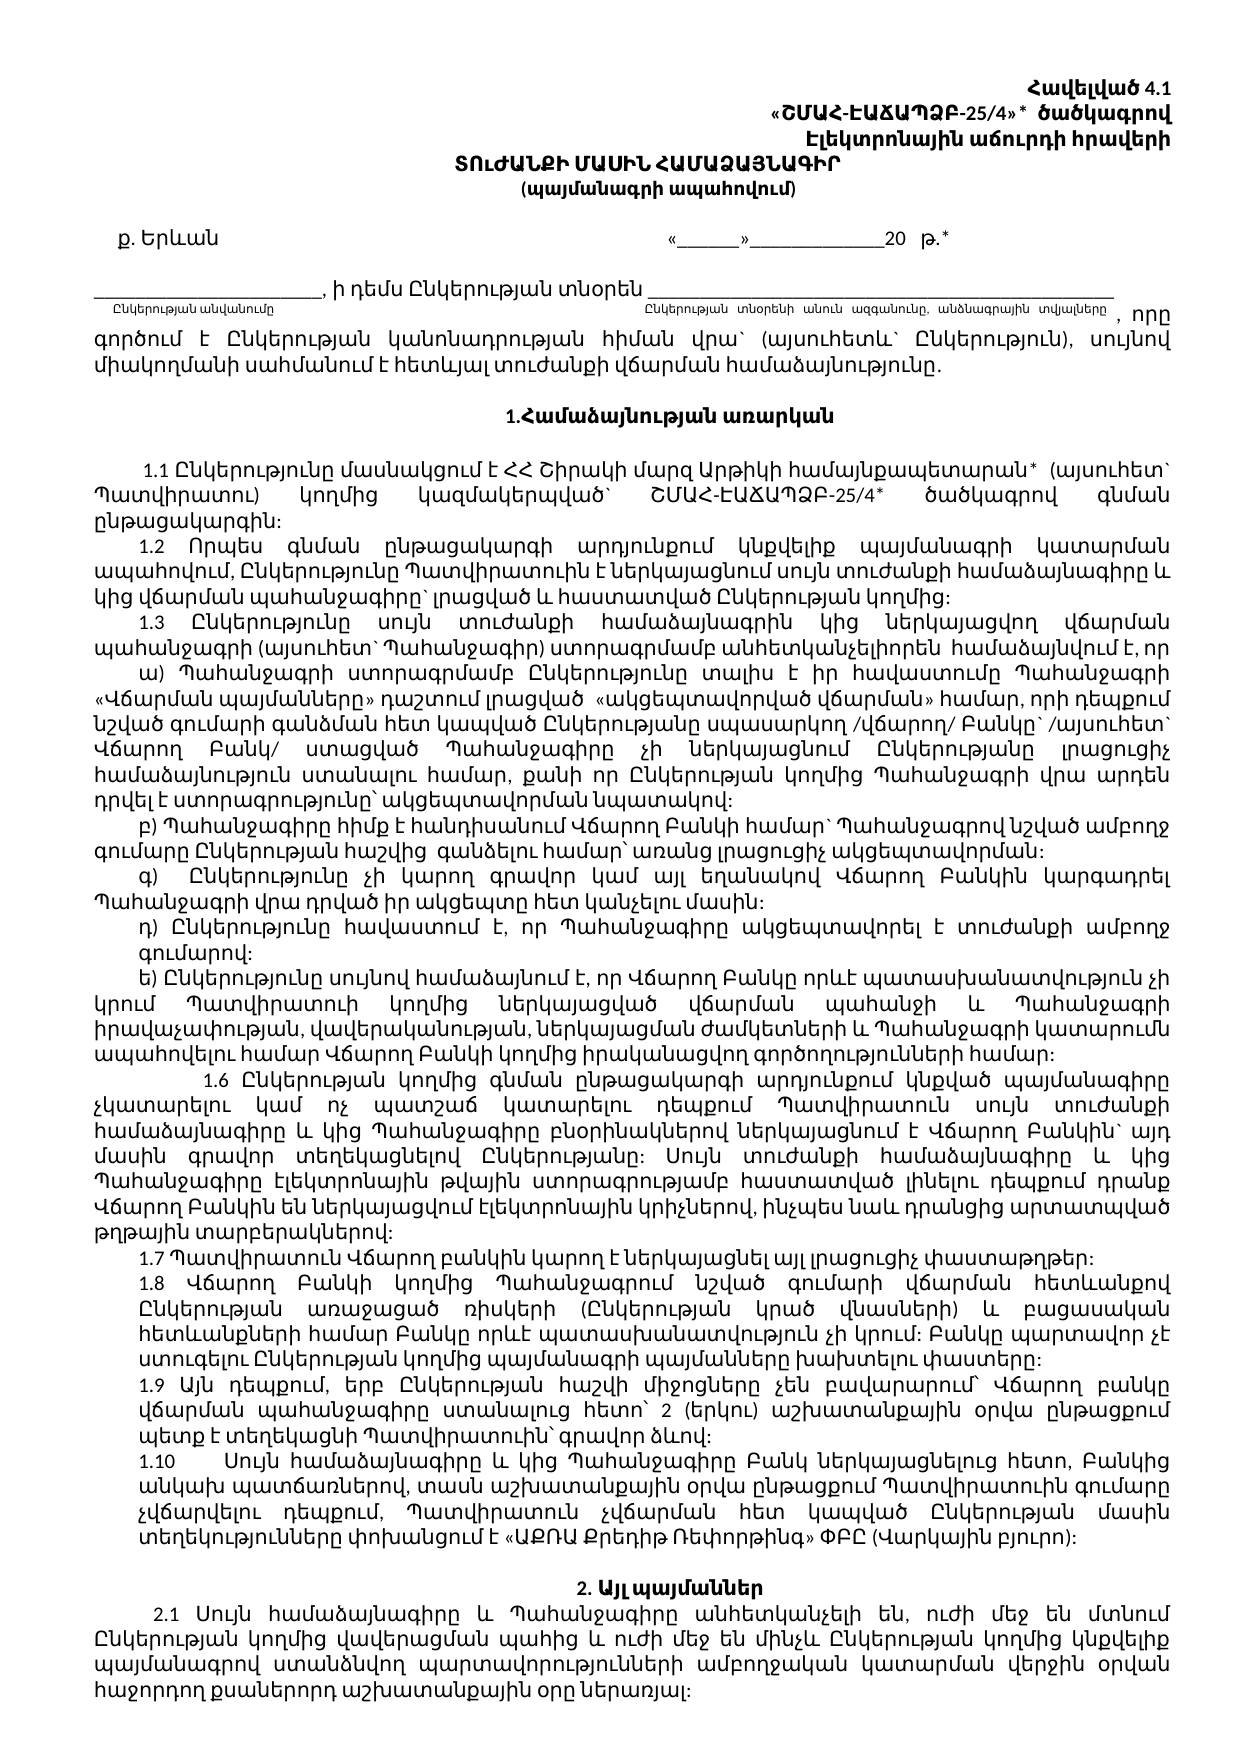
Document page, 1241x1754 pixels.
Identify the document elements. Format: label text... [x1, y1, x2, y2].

text 2. Այլ պայմաններ [169, 1575, 1171, 1601]
text 1.10 Սույն համաձայնագիրը և կից Պահանջագիրը Բանկ ներկայացնելուց հետո, Բանկից անկախ պատճառներով, տասն աշխատանքային օրվա ընթացքում Պատվիրատուին գումարը չվճարվելու դեպքում, Պատվիրատուն չվճարման հետ կապված Ընկերության մասին տեղեկությունները փոխանցում է «ԱՔՌԱ Քրեդիթ Ռեփորթինգ» ՓԲԸ (Վարկային բյուրո): [138, 1448, 1171, 1550]
text բ) Պահանջագիրը հիմք է հանդիսանում Վճարող Բանկի համար` Պահանջագրով նշված ամբողջ գումարը Ընկերության հաշվից գանձելու համար՝ առանց լրացուցիչ ակցեպտավորման: [94, 813, 1171, 864]
text դ) Ընկերությունը հավաստում է, որ Պահանջագիրը ակցեպտավորել է տուժանքի ամբողջ գումարով: [138, 914, 1171, 965]
text 1.1 Ընկերությունը մասնակցում է ՀՀ Շիրակի մարզ Արթիկի համայնքապետարան* (այսուհետ` Պատվիրատու) կողմից կազմակերպված` ՇՄԱՀ-ԷԱՃԱՊՁԲ-25/4* ծածկագրով գնման ընթացակարգին: [94, 457, 1171, 533]
text Էլեկտրոնային աճուրդի հրավերի [94, 126, 1171, 151]
text 1.9 Այն դեպքում, երբ Ընկերության հաշվի միջոցները չեն բավարարում՝ Վճարող բանկը վճարման պահանջագիրը ստանալուց հետո՝ 2 (երկու) աշխատանքային օրվա ընթացքում պետք է տեղեկացնի Պատվիրատուին՝ գրավոր ձևով: [138, 1372, 1171, 1448]
text «ՇՄԱՀ-ԷԱՃԱՊՁԲ-25/4»* ծածկագրով [94, 100, 1171, 126]
text 1.8 Վճարող Բանկի կողմից Պահանջագրում նշված գումարի վճարման հետևանքով Ընկերության առաջացած ռիսկերի (Ընկերության կրած վնասների) և բացասական հետևանքների համար Բանկը որևէ պատասխանատվություն չի կրում: Բանկը պարտավոր չէ ստուգելու Ընկերության կողմից պայմանագրի պայմանները խախտելու փաստերը: [138, 1270, 1171, 1372]
text 2.1 Սույն համաձայնագիրը և Պահանջագիրը անհետկանչելի են, ուժի մեջ են մտնում Ընկերության կողմից վավերացման պահից և ուժի մեջ են մինչև Ընկերության կողմից կնքվելիք պայմանագրով ստանձնվող պարտավորությունների ամբողջական կատարման վերջին օրվան հաջորդող քսաներորդ աշխատանքային օրը ներառյալ: [94, 1601, 1171, 1702]
text ա) Պահանջագրի ստորագրմամբ Ընկերությունը տալիս է իր հավաստումը Պահանջագրի «Վճարման պայմանները» դաշտում լրացված «ակցեպտավորված վճարման» համար, որի դեպքում նշված գումարի գանձման հետ կապված Ընկերությանը սպասարկող /վճարող/ Բանկը` /այսուհետ` Վճարող Բանկ/ ստացված Պահանջագիրը չի ներկայացնում Ընկերությանը լրացուցիչ համաձայնություն ստանալու համար, քանի որ Ընկերության կողմից Պահանջագրի վրա արդեն դրվել է ստորագրությունը՝ ակցեպտավորման նպատակով: [94, 660, 1171, 813]
text 1.2 Որպես գնման ընթացակարգի արդյունքում կնքվելիք պայմանագրի կատարման ապահովում, Ընկերությունը Պատվիրատուին է ներկայացնում սույն տուժանքի համաձայնագիրը և կից վճարման պահանջագիրը` լրացված և հաստատված Ընկերության կողմից: [94, 533, 1171, 609]
text ______________________, ի դեմս Ընկերության տնօրեն _____________________________________________ [94, 276, 1171, 301]
text Հավելված 4.1 [94, 75, 1171, 100]
text ՏՈւԺԱՆՔԻ ՄԱՍԻՆ ՀԱՄԱՁԱՅՆԱԳԻՐ [94, 151, 1171, 177]
text 1.7 Պատվիրատուն Վճարող բանկին կարող է ներկայացնել այլ լրացուցիչ փաստաթղթեր: [138, 1245, 1171, 1270]
text (պայմանագրի ապահովում) [94, 177, 1171, 199]
text ե) Ընկերությունը սույնով համաձայնում է, որ Վճարող Բանկը որևէ պատասխանատվություն չի կրում Պատվիրատուի կողմից ներկայացված վճարման պահանջի և Պահանջագրի իրավաչափության, վավերականության, ներկայացման ժամկետների և Պահանջագրի կատարումն ապահովելու համար Վճարող Բանկի կողմից իրականացվող գործողությունների համար: [94, 965, 1171, 1067]
text 1.3 Ընկերությունը սույն տուժանքի համաձայնագրին կից ներկայացվող վճարման պահանջագրի (այսուհետ` Պահանջագիր) ստորագրմամբ անհետկանչելիորեն համաձայնվում է, որ [94, 609, 1171, 660]
text 1.Համաձայնության առարկան [169, 403, 1171, 428]
text ք. Երևան «______»_____________20 թ.* [94, 225, 1171, 250]
text Ընկերության անվանումը Ընկերության տնօրենի անուն ազգանունը, անձնագրային տվյալները , որը գործում է Ընկերության կանոնադրության հիման վրա` (այսուհետև` Ընկերություն), սույնով միակողմանի սահմանում է հետևյալ տուժանքի վճարման համաձայնությունը. [94, 301, 1171, 377]
text գ) Ընկերությունը չի կարող գրավոր կամ այլ եղանակով Վճարող Բանկին կարգադրել Պահանջագրի վրա դրված իր ակցեպտը հետ կանչելու մասին: [94, 864, 1171, 914]
text 1.6 Ընկերության կողմից գնման ընթացակարգի արդյունքում կնքված պայմանագիրը չկատարելու կամ ոչ պատշաճ կատարելու դեպքում Պատվիրատուն սույն տուժանքի համաձայնագիրը և կից Պահանջագիրը բնօրինակներով ներկայացնում է Վճարող Բանկին` այդ մասին գրավոր տեղեկացնելով Ընկերությանը: Սույն տուժանքի համաձայնագիրը և կից Պահանջագիրը էլեկտրոնային թվային ստորագրությամբ հաստատված լինելու դեպքում դրանք Վճարող Բանկին են ներկայացվում էլեկտրոնային կրիչներով, ինչպես նաև դրանցից արտատպված թղթային տարբերակներով: [94, 1067, 1171, 1245]
